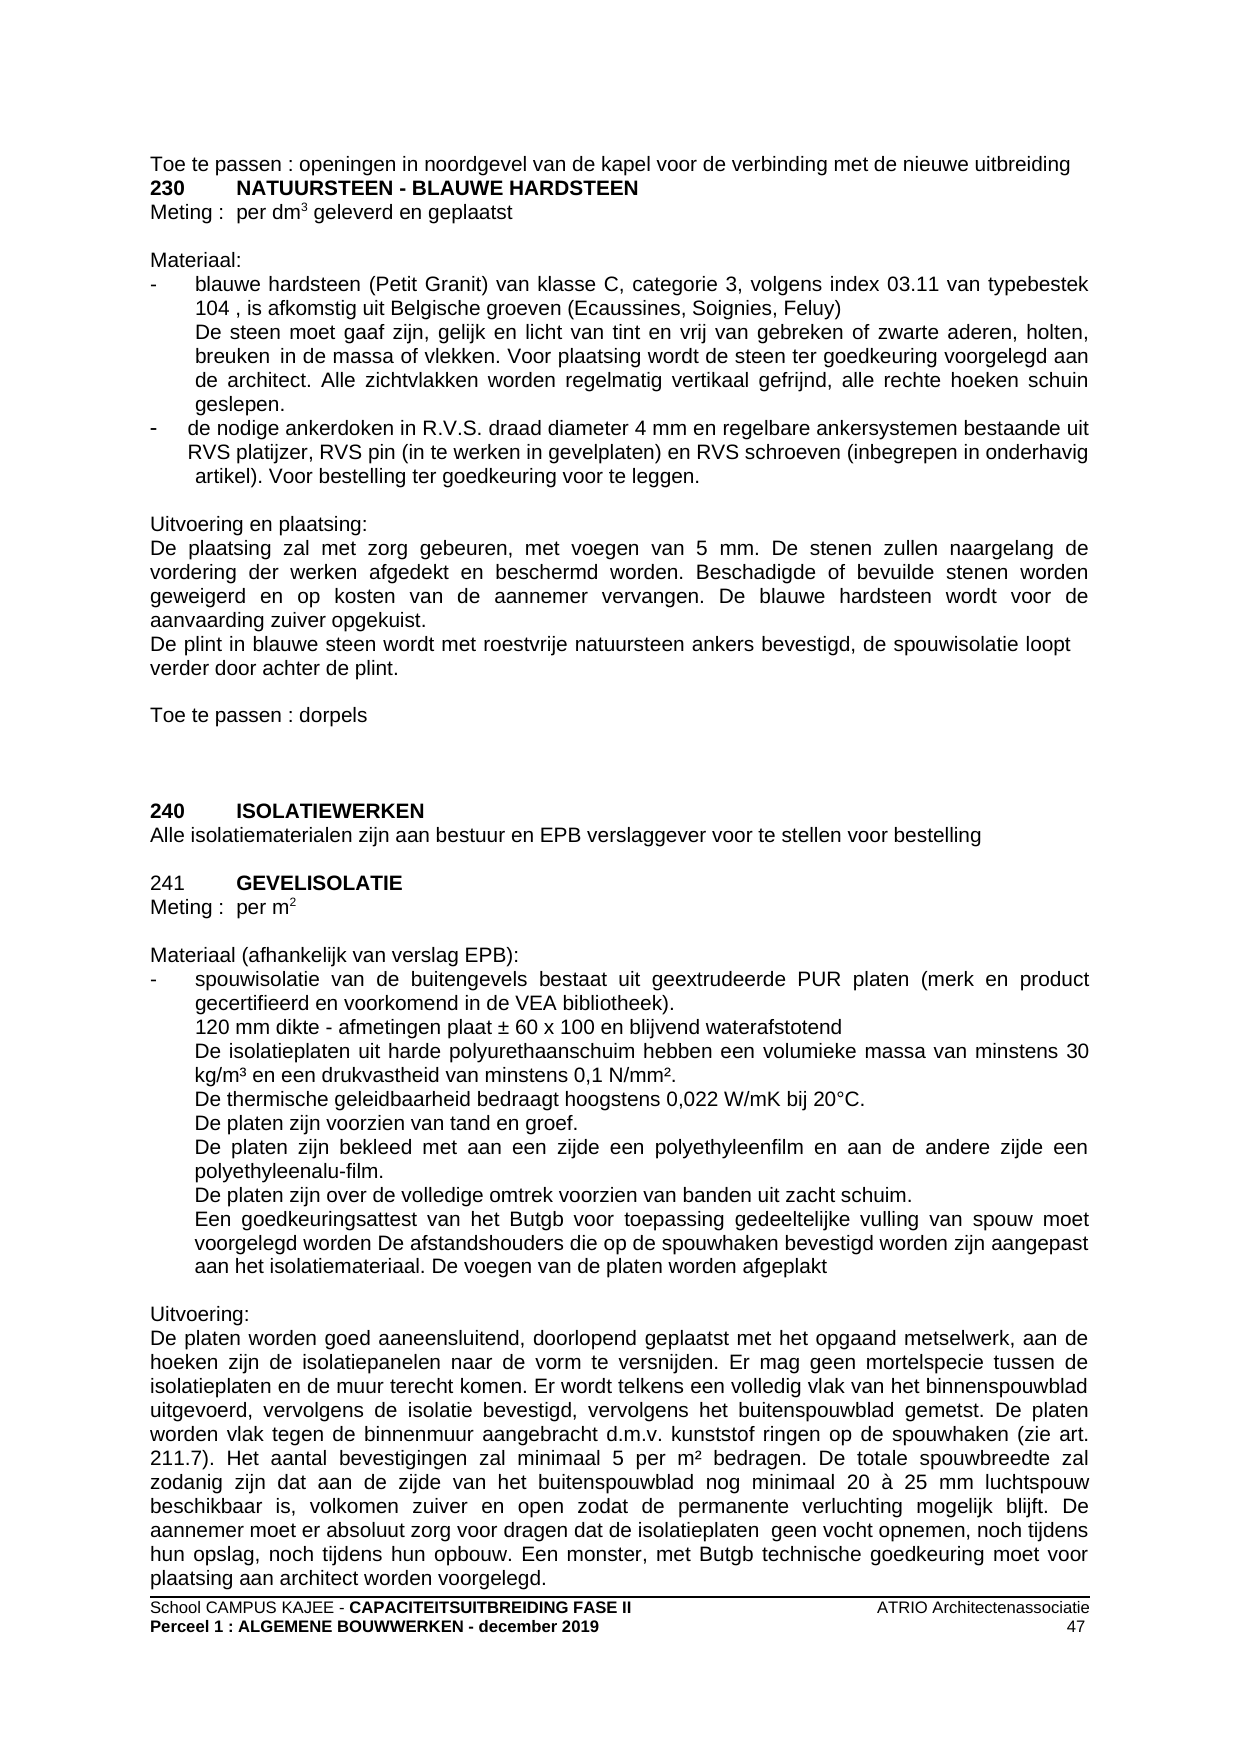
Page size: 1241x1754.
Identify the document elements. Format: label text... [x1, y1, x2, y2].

subtitle 241 GEVELISOLATIE [150, 871, 1090, 895]
text Toe te passen : openingen in noordgevel van de kapel voor de verbinding met de nieuwe uitbreiding [150, 152, 1090, 176]
text De platen worden goed aaneensluitend, doorlopend geplaatst met het opgaand metselwerk, aan de hoeken zijn de isolatiepanelen naar de vorm te versnijden. Er mag geen mortelspecie tussen de isolatieplaten en de muur terecht komen. Er wordt telkens een volledig vlak van het binnenspouwblad uitgevoerd, vervolgens de isolatie bevestigd, vervolgens het buitenspouwblad gemetst. De platen worden vlak tegen de binnenmuur aangebracht d.m.v. kunststof ringen op de spouwhaken (zie art. 211.7). Het aantal bevestigingen zal minimaal 5 per m² bedragen. De totale spouwbreedte zal zodanig zijn dat aan de zijde van het buitenspouwblad nog minimaal 20 à 25 mm luchtspouw beschikbaar is, volkomen zuiver en open zodat de permanente verluchting mogelijk blijft. De aannemer moet er absoluut zorg voor dragen dat de isolatieplaten geen vocht opnemen, noch tijdens hun opslag, noch tijdens hun opbouw. Een monster, met Butgb technische goedkeuring moet voor plaatsing aan architect worden voorgelegd. [150, 1326, 1090, 1590]
text - spouwisolatie van de buitengevels bestaat uit geextrudeerde PUR platen (merk en product gecertifieerd en voorkomend in de VEA bibliotheek). [150, 967, 1090, 1015]
text Alle isolatiematerialen zijn aan bestuur en EPB verslaggever voor te stellen voor bestelling [150, 823, 1090, 847]
text Materiaal: [150, 248, 1090, 272]
text Toe te passen : dorpels [150, 703, 1090, 727]
text Meting : per dm3 geleverd en geplaatst [150, 200, 1090, 224]
text Meting : per m2 [150, 895, 1090, 919]
text De platen zijn voorzien van tand en groef. [150, 1111, 1090, 1134]
text Uitvoering en plaatsing: [150, 512, 1090, 536]
text De plint in blauwe steen wordt met roestvrije natuursteen ankers bevestigd, de spouwisolatie loopt verder door achter de plint. [150, 631, 1072, 679]
text De thermische geleidbaarheid bedraagt hoogstens 0,022 W/mK bij 20°C. [150, 1087, 1090, 1111]
text - blauwe hardsteen (Petit Granit) van klasse C, categorie 3, volgens index 03.11 van typebestek 104 , is afkomstig uit Belgische groeven (Ecaussines, Soignies, Feluy) [150, 272, 1090, 320]
text Materiaal (afhankelijk van verslag EPB): [150, 943, 1090, 967]
subtitle 230 NATUURSTEEN - BLAUWE HARDSTEEN [150, 176, 1090, 200]
text Uitvoering: [150, 1302, 1090, 1326]
text De platen zijn over de volledige omtrek voorzien van banden uit zacht schuim. [150, 1182, 1090, 1206]
text De isolatieplaten uit harde polyurethaanschuim hebben een volumieke massa van minstens 30 kg/m³ en een drukvastheid van minstens 0,1 N/mm². [194, 1039, 1090, 1087]
text 120 mm dikte - afmetingen plaat ± 60 x 100 en blijvend waterafstotend [150, 1015, 1090, 1039]
text De plaatsing zal met zorg gebeuren, met voegen van 5 mm. De stenen zullen naargelang de vordering der werken afgedekt en beschermd worden. Beschadigde of bevuilde stenen worden geweigerd en op kosten van de aannemer vervangen. De blauwe hardsteen wordt voor de aanvaarding zuiver opgekuist. [150, 536, 1090, 631]
text De platen zijn bekleed met aan een zijde een polyethyleenfilm en aan de andere zijde een polyethyleenalu-film. [194, 1134, 1090, 1182]
text De steen moet gaaf zijn, gelijk en licht van tint en vrij van gebreken of zwarte aderen, holten, breuken in de massa of vlekken. Voor plaatsing wordt de steen ter goedkeuring voorgelegd aan de architect. Alle zichtvlakken worden regelmatig vertikaal gefrijnd, alle rechte hoeken schuin geslepen. [195, 320, 1090, 416]
subtitle 240 ISOLATIEWERKEN [150, 799, 1090, 823]
list de nodige ankerdoken in R.V.S. draad diameter 4 mm en regelbare ankersystemen bestaande uit RVS platijzer, RVS pin (in te werken in gevelplaten) en RVS schroeven (inbegrepen in onderhavig artikel). Voor bestelling ter goedkeuring voor te leggen. [150, 416, 1090, 488]
text Een goedkeuringsattest van het Butgb voor toepassing gedeeltelijke vulling van spouw moet voorgelegd worden De afstandshouders die op de spouwhaken bevestigd worden zijn aangepast aan het isolatiemateriaal. De voegen van de platen worden afgeplakt [194, 1206, 1090, 1278]
